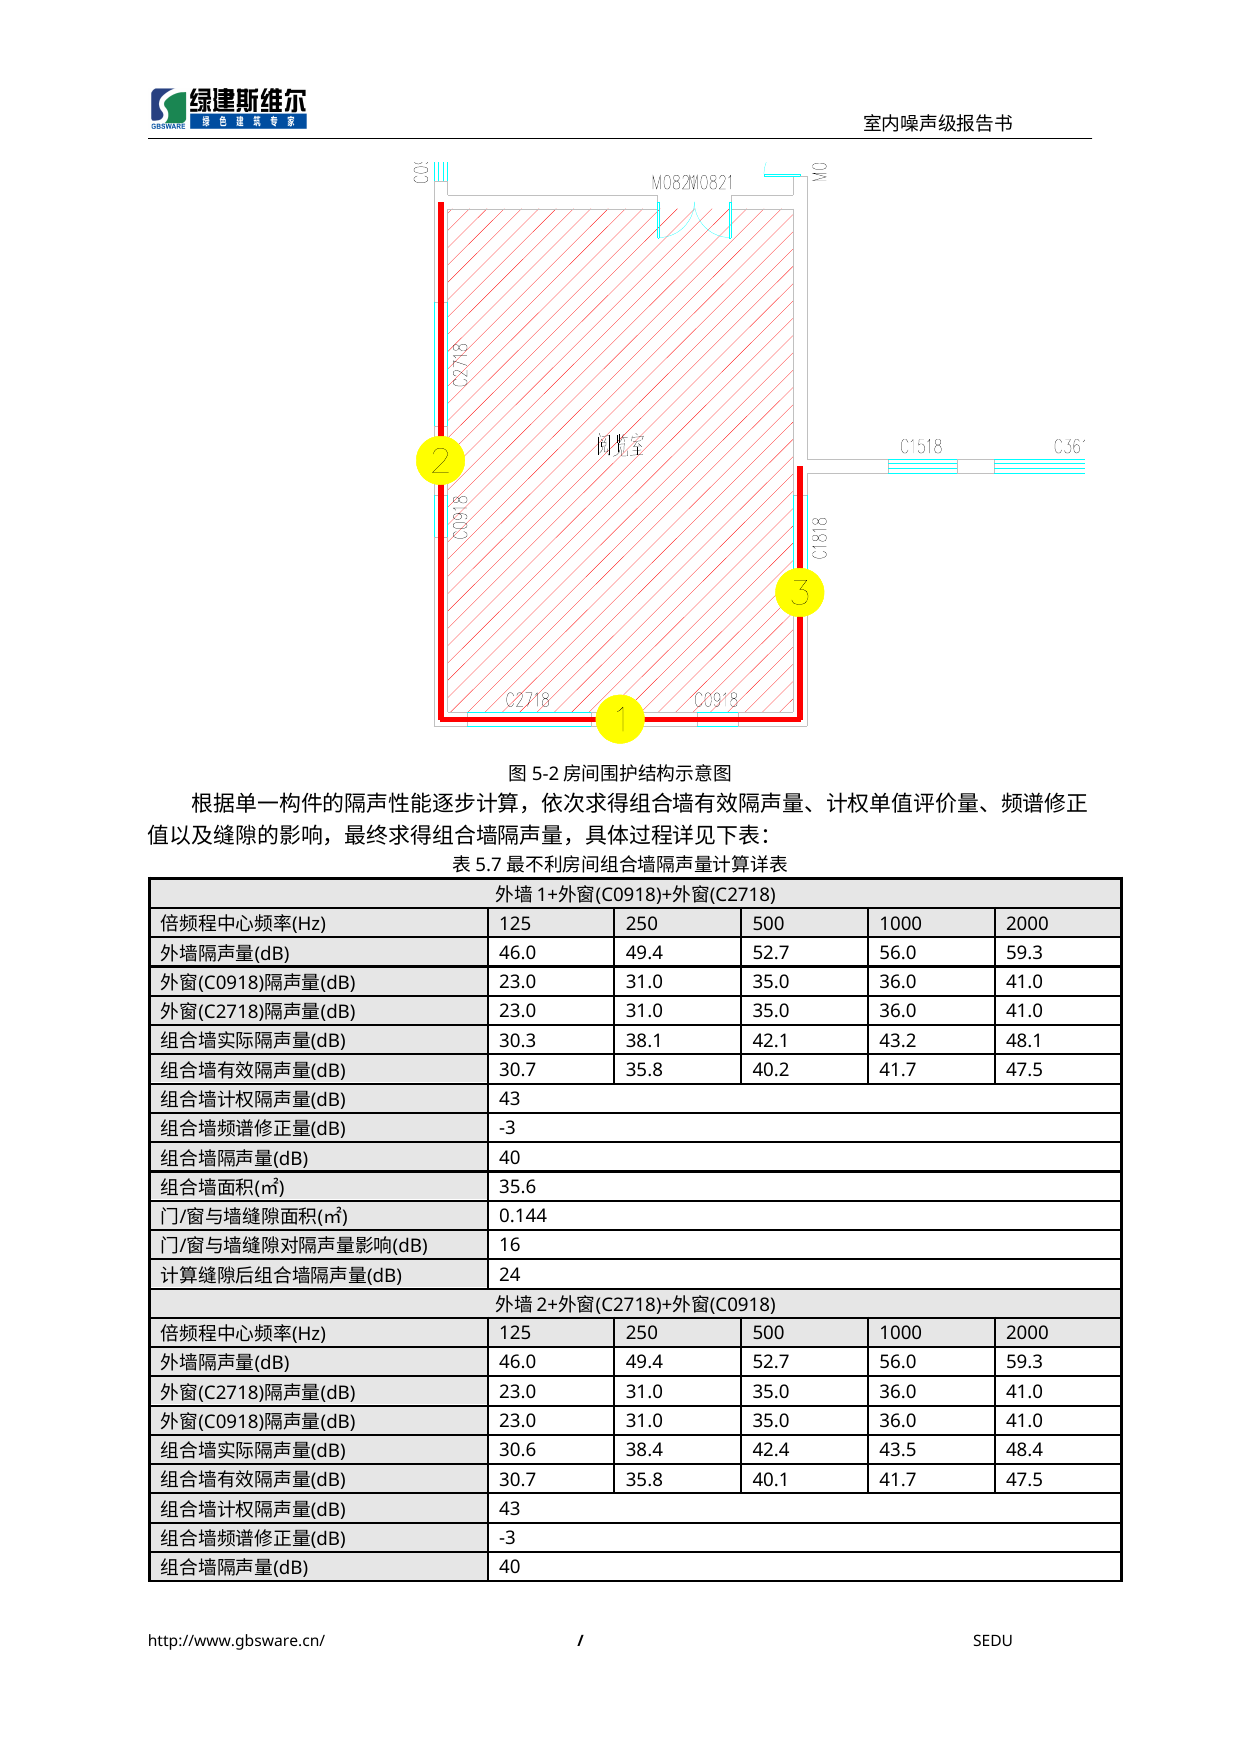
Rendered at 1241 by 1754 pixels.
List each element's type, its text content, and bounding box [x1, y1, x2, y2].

table_cell 23.0 [489, 968, 613, 995]
table_cell 41.0 [996, 968, 1120, 995]
table_cell 40 [489, 1553, 1120, 1580]
table_cell 59.3 [996, 938, 1120, 965]
table_cell 24 [489, 1260, 1120, 1287]
table_cell 外墙隔声量(dB) [151, 1348, 487, 1375]
table_cell 30.3 [489, 1026, 613, 1053]
table_cell 35.8 [615, 1465, 740, 1492]
table_cell 0.144 [489, 1202, 1120, 1229]
table_cell 组合墙面积(㎡) [151, 1173, 487, 1199]
table_cell 250 [615, 1319, 740, 1346]
table_cell 35.8 [615, 1055, 740, 1082]
table_cell 31.0 [615, 1377, 740, 1404]
table_header 外墙1+外窗(C0918)+外窗(C2718) [151, 880, 1120, 907]
table_cell 49.4 [615, 1348, 740, 1375]
table_cell 38.1 [615, 1026, 740, 1053]
table_cell 125 [489, 1319, 613, 1346]
table_cell 36.0 [869, 968, 994, 995]
table_cell 35.6 [489, 1173, 1120, 1199]
table_cell 47.5 [996, 1055, 1120, 1082]
table_cell 外窗(C2718)隔声量(dB) [151, 997, 487, 1024]
table_cell 42.4 [742, 1436, 867, 1463]
table_cell 59.3 [996, 1348, 1120, 1375]
table_cell 43.5 [869, 1436, 994, 1463]
table_cell 30.7 [489, 1465, 613, 1492]
table_cell 40.2 [742, 1055, 867, 1082]
table_cell 43 [489, 1085, 1120, 1112]
table_cell 组合墙有效隔声量(dB) [151, 1465, 487, 1492]
table_cell 组合墙隔声量(dB) [151, 1553, 487, 1580]
table_cell 30.6 [489, 1436, 613, 1463]
table_cell 16 [489, 1231, 1120, 1258]
table_cell 组合墙计权隔声量(dB) [151, 1494, 487, 1522]
table_cell 250 [615, 909, 740, 936]
table_cell 35.0 [742, 968, 867, 995]
table_cell 外窗(C2718)隔声量(dB) [151, 1377, 487, 1404]
table_cell 外墙隔声量(dB) [151, 938, 487, 965]
table_cell 门/窗与墙缝隙面积(㎡) [151, 1202, 487, 1229]
table_cell 46.0 [489, 938, 613, 965]
table_cell 500 [742, 909, 867, 936]
table_cell -3 [489, 1114, 1120, 1141]
table_cell 组合墙有效隔声量(dB) [151, 1055, 487, 1082]
table_cell 23.0 [489, 1377, 613, 1404]
table_cell 56.0 [869, 938, 994, 965]
table_cell 2000 [996, 909, 1120, 936]
table_cell 40 [489, 1143, 1120, 1170]
table_cell 35.0 [742, 1407, 867, 1434]
table_cell 组合墙计权隔声量(dB) [151, 1085, 487, 1112]
table_cell 35.0 [742, 997, 867, 1024]
table_cell 组合墙频谱修正量(dB) [151, 1524, 487, 1551]
table_cell 41.7 [869, 1055, 994, 1082]
table_cell 组合墙实际隔声量(dB) [151, 1436, 487, 1463]
text 图 5-2房间围护结构示意图 [148, 759, 1092, 786]
table_cell 56.0 [869, 1348, 994, 1375]
table_cell 52.7 [742, 1348, 867, 1375]
table_cell 41.0 [996, 1377, 1120, 1404]
table_cell 48.4 [996, 1436, 1120, 1463]
table_cell 1000 [869, 1319, 994, 1346]
table_cell 31.0 [615, 1407, 740, 1434]
table_cell 23.0 [489, 1407, 613, 1434]
table_cell 计算缝隙后组合墙隔声量(dB) [151, 1260, 487, 1287]
table_cell 组合墙实际隔声量(dB) [151, 1026, 487, 1053]
text 表5.7 最不利房间组合墙隔声量计算详表 [148, 849, 1092, 877]
table_cell 组合墙频谱修正量(dB) [151, 1114, 487, 1141]
table_cell 外墙2+外窗(C2718)+外窗(C0918) [151, 1290, 1120, 1317]
table_cell 2000 [996, 1319, 1120, 1346]
table_cell 31.0 [615, 968, 740, 995]
table_cell 36.0 [869, 1407, 994, 1434]
table_cell 30.7 [489, 1055, 613, 1082]
table_cell 41.7 [869, 1465, 994, 1492]
table_cell 门/窗与墙缝隙对隔声量影响(dB) [151, 1231, 487, 1258]
table_cell 倍频程中心频率(Hz) [151, 1319, 487, 1346]
table_cell 1000 [869, 909, 994, 936]
table_cell 38.4 [615, 1436, 740, 1463]
table_cell 43.2 [869, 1026, 994, 1053]
table_cell 倍频程中心频率(Hz) [151, 909, 487, 936]
table_cell 47.5 [996, 1465, 1120, 1492]
table_cell 组合墙隔声量(dB) [151, 1143, 487, 1170]
table_cell 36.0 [869, 1377, 994, 1404]
table_cell 36.0 [869, 997, 994, 1024]
text 根据单一构件的隔声性能逐步计算，依次求得组合墙有效隔声量、计权单值评价量、频谱修正值以及缝隙的影响，最终求得组合墙隔声量，具体过程详见下表： [148, 786, 1092, 849]
table_cell 外窗(C0918)隔声量(dB) [151, 1407, 487, 1434]
table_cell 46.0 [489, 1348, 613, 1375]
table_cell 49.4 [615, 938, 740, 965]
picture [155, 162, 1085, 759]
table_cell 500 [742, 1319, 867, 1346]
table_cell 41.0 [996, 1407, 1120, 1434]
table_cell 35.0 [742, 1377, 867, 1404]
table_cell 31.0 [615, 997, 740, 1024]
table_cell 48.1 [996, 1026, 1120, 1053]
table_cell 125 [489, 909, 613, 936]
table_cell 23.0 [489, 997, 613, 1024]
table_cell 41.0 [996, 997, 1120, 1024]
table_cell 43 [489, 1494, 1120, 1522]
table_cell 52.7 [742, 938, 867, 965]
table_cell 外窗(C0918)隔声量(dB) [151, 968, 487, 995]
table_cell 42.1 [742, 1026, 867, 1053]
table_cell -3 [489, 1524, 1120, 1551]
picture [147, 88, 308, 130]
table_cell 40.1 [742, 1465, 867, 1492]
